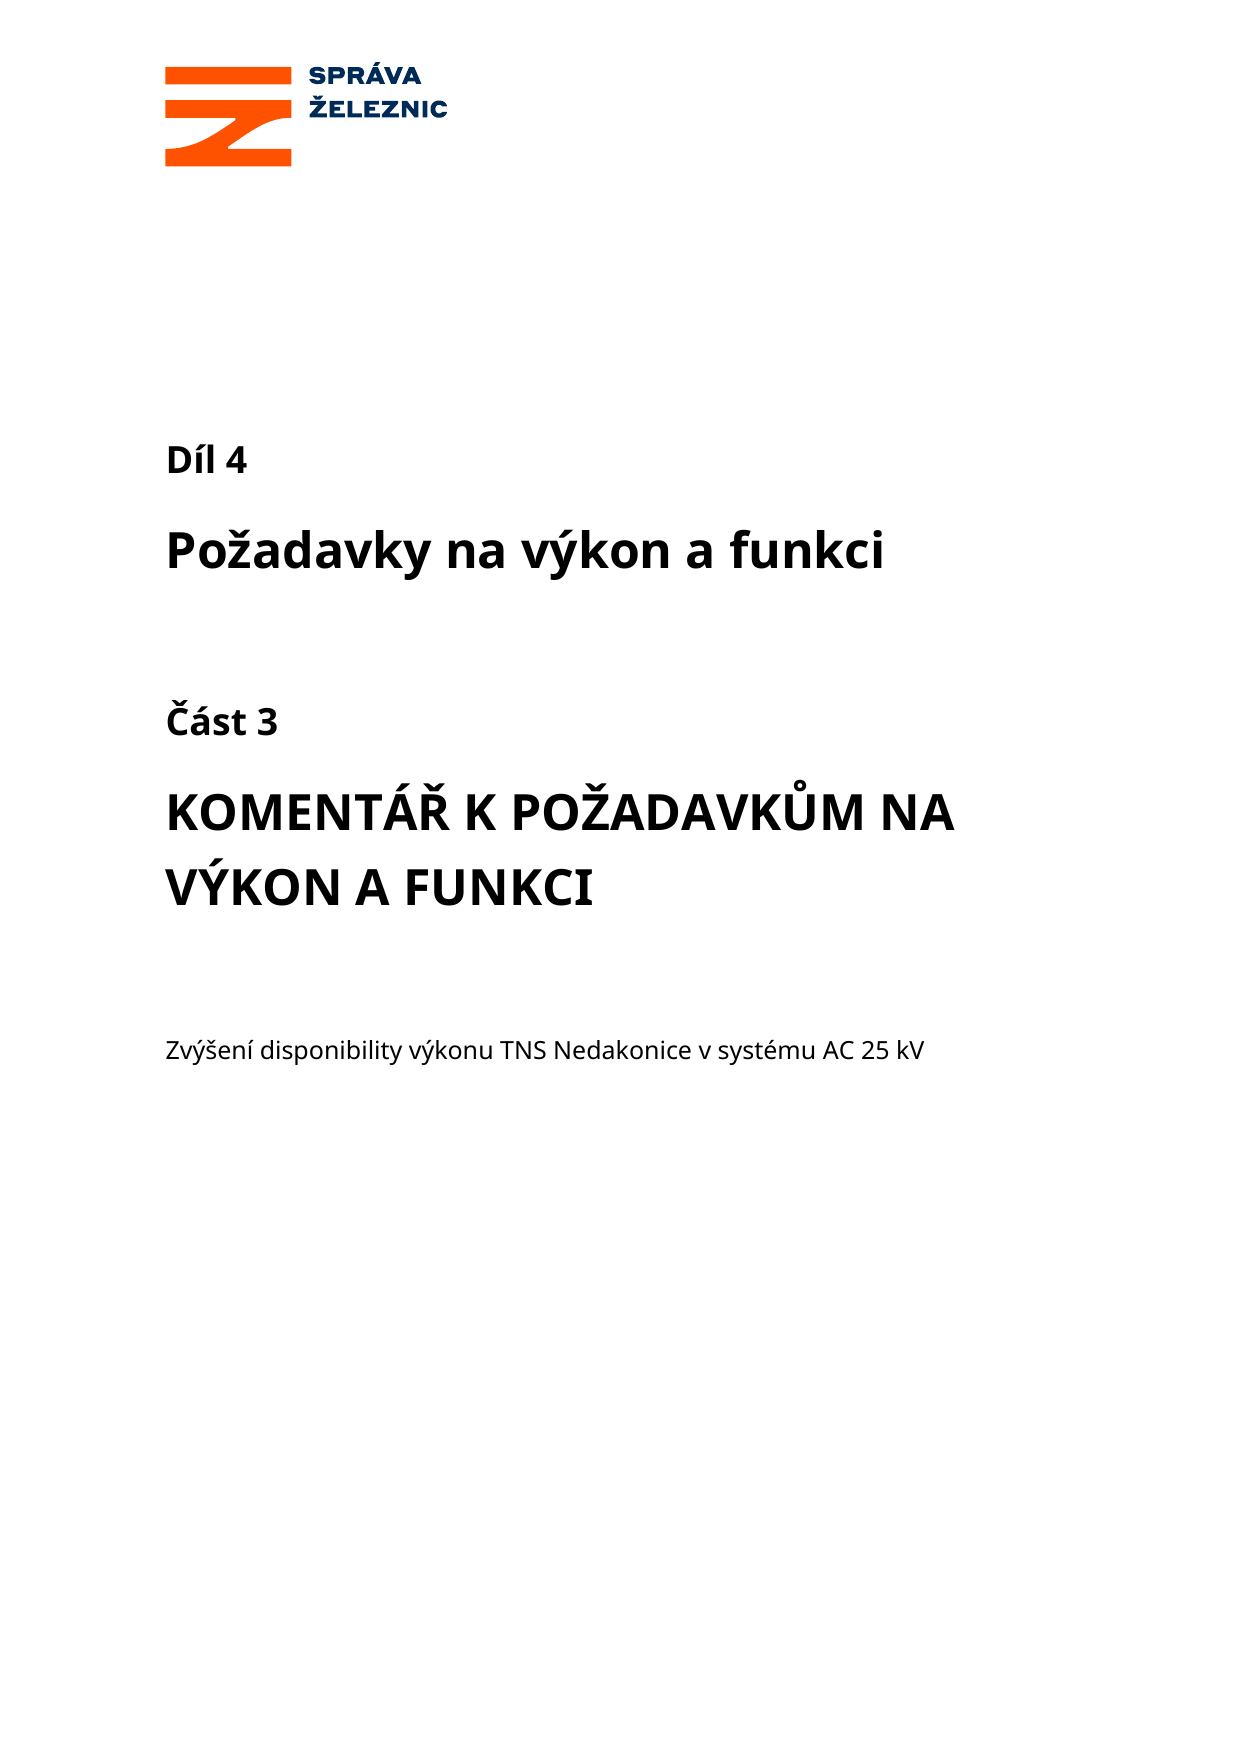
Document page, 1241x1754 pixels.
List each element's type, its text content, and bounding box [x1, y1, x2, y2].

text Část 3 [165, 696, 1075, 747]
text Díl 4 [165, 433, 1075, 484]
text Požadavky na výkon a funkci [165, 514, 1075, 583]
text KOMENTÁŘ K POŽADAVKŮM NA VÝKON A FUNKCI [165, 777, 1075, 920]
